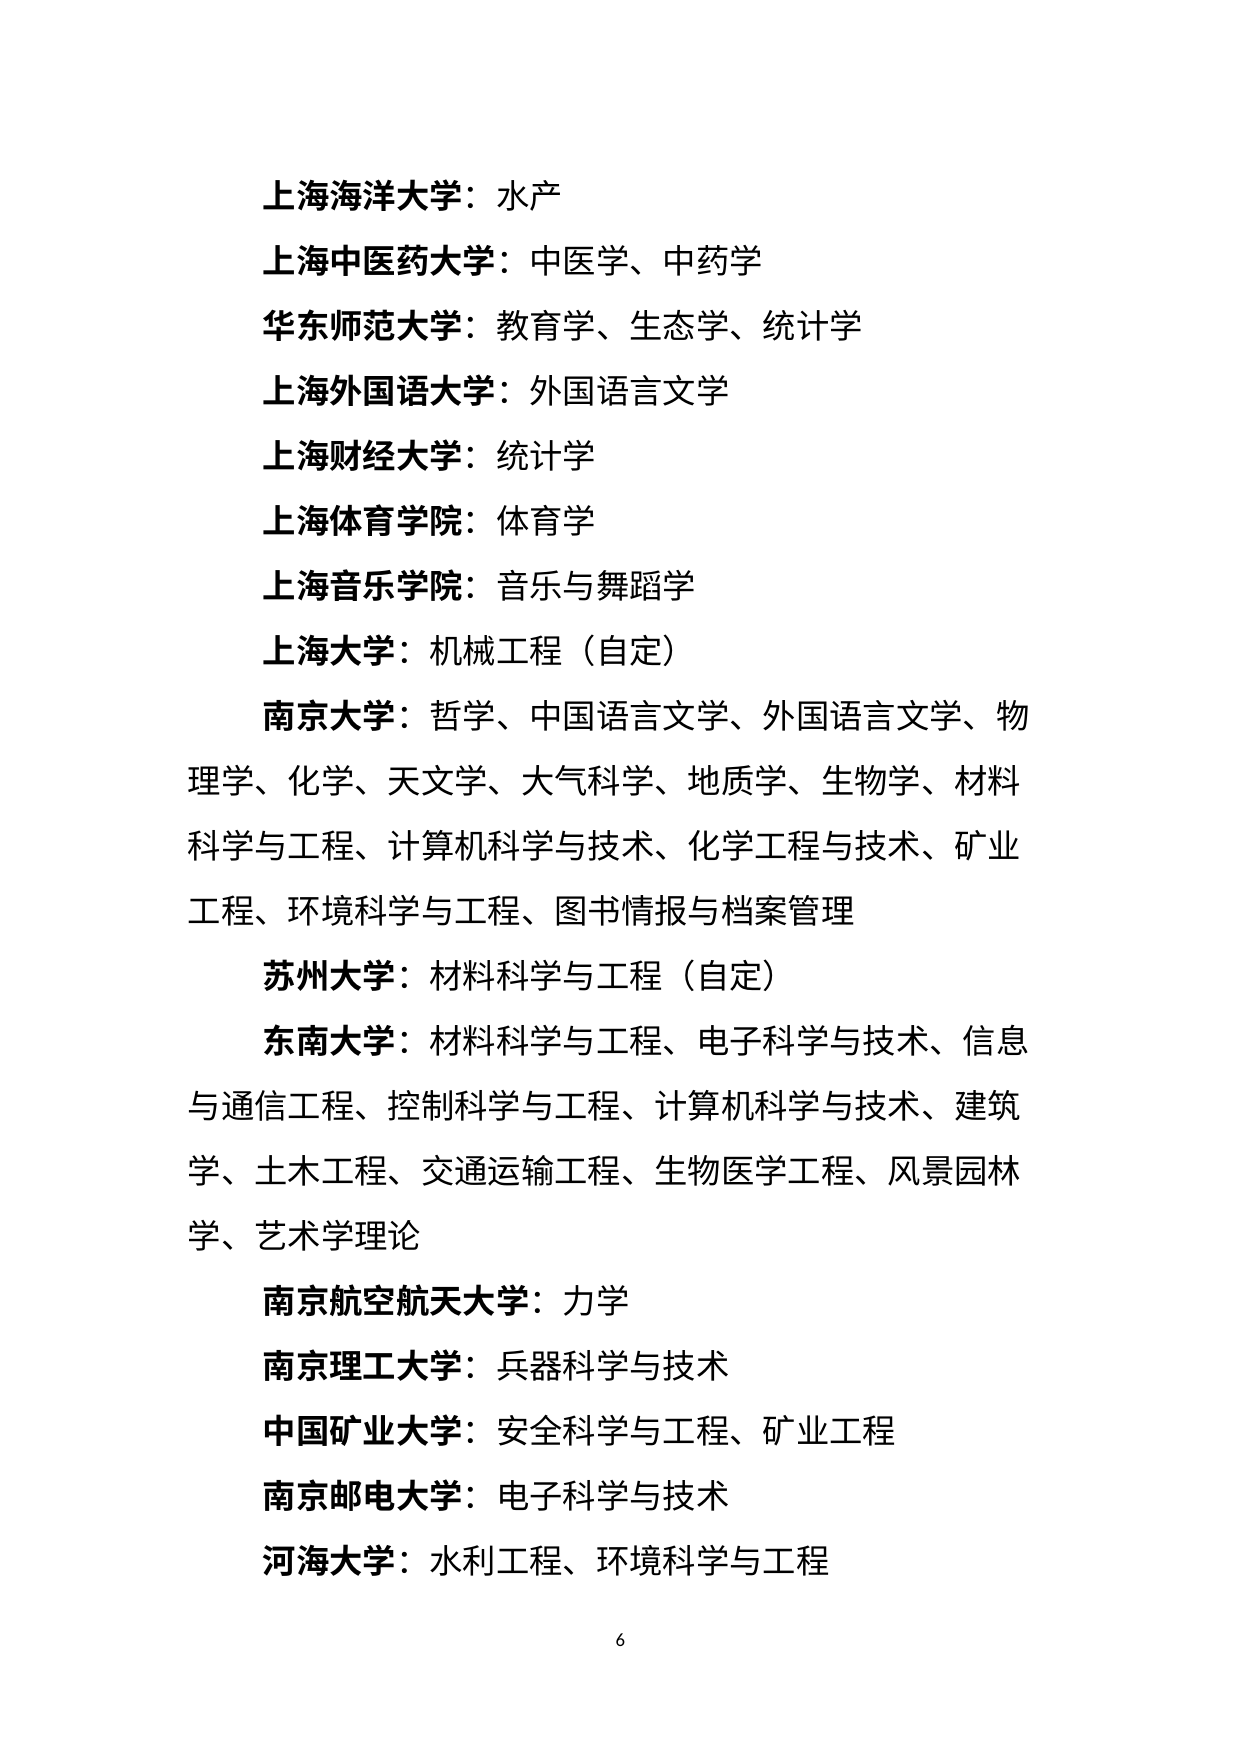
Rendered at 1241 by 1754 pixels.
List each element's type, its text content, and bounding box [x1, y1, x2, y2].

text 河海大学：水利工程、环境科学与工程 [187, 1527, 1053, 1592]
text 上海海洋大学：水产 [187, 162, 1053, 227]
text 南京邮电大学：电子科学与技术 [187, 1462, 1053, 1527]
text 上海外国语大学：外国语言文学 [187, 357, 1053, 422]
text 华东师范大学：教育学、生态学、统计学 [187, 292, 1053, 357]
text 上海大学：机械工程（自定） [187, 617, 1053, 682]
text 东南大学：材料科学与工程、电子科学与技术、信息与通信工程、控制科学与工程、计算机科学与技术、建筑学、土木工程、交通运输工程、生物医学工程、风景园林学、艺术学理论 [187, 1007, 1053, 1267]
text 南京航空航天大学：力学 [187, 1267, 1053, 1332]
text 苏州大学：材料科学与工程（自定） [187, 942, 1053, 1007]
text 南京理工大学：兵器科学与技术 [187, 1332, 1053, 1397]
text 上海财经大学：统计学 [187, 422, 1053, 487]
text 上海音乐学院：音乐与舞蹈学 [187, 552, 1053, 617]
text 南京大学：哲学、中国语言文学、外国语言文学、物理学、化学、天文学、大气科学、地质学、生物学、材料科学与工程、计算机科学与技术、化学工程与技术、矿业工程、环境科学与工程、图书情报与档案管理 [187, 682, 1053, 942]
text 上海中医药大学：中医学、中药学 [187, 227, 1053, 292]
text 中国矿业大学：安全科学与工程、矿业工程 [187, 1397, 1053, 1462]
text 上海体育学院：体育学 [187, 487, 1053, 552]
